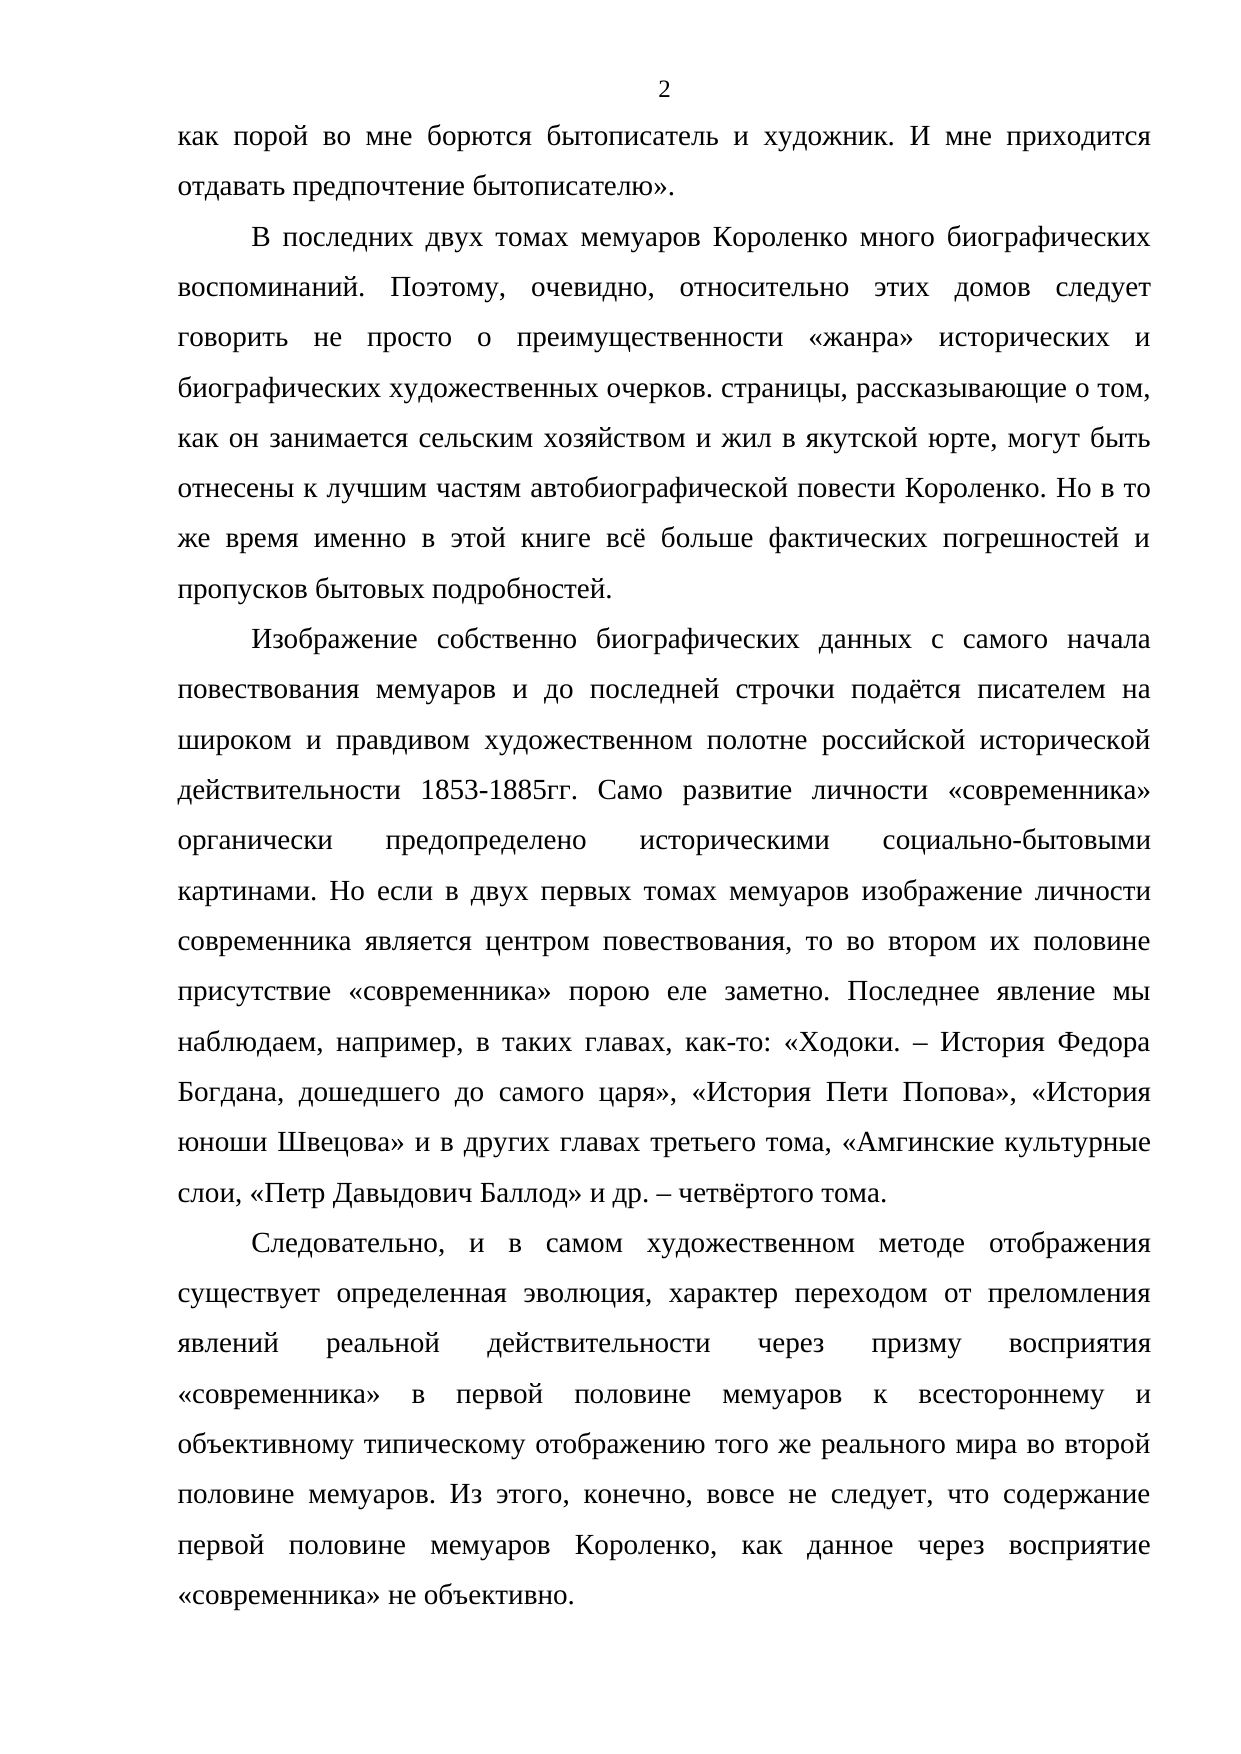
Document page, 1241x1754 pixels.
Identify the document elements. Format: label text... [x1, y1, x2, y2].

text В последних двух томах мемуаров Короленко много биографических воспоминаний. Поэтому, очевидно, относительно этих домов следует говорить не просто о преимущественности «жанра» исторических и биографических художественных очерков. страницы, рассказывающие о том, как он занимается сельским хозяйством и жил в якутской юрте, могут быть отнесены к лучшим частям автобиографической повести Короленко. Но в то же время именно в этой книге всё больше фактических погрешностей и пропусков бытовых подробностей. [177, 219, 1152, 604]
text Изображение собственно биографических данных с самого начала повествования мемуаров и до последней строчки подаётся писателем на широком и правдивом художественном полотне российской исторической действительности 1853-1885гг. Само развитие личности «современника» органически предопределено историческими социально-бытовыми картинами. Но если в двух первых томах мемуаров изображение личности современника является центром повествования, то во втором их половине присутствие «современника» порою еле заметно. Последнее явление мы наблюдаем, например, в таких главах, как-то: «Ходоки. – История Федора Богдана, дошедшего до самого царя», «История Пети Попова», «История юноши Швецова» и в других главах третьего тома, «Амгинские культурные слои, «Петр Давыдович Баллод» и др. – четвёртого тома. [177, 621, 1152, 1208]
text Следовательно, и в самом художественном методе отображения существует определенная эволюция, характер переходом от преломления явлений реальной действительности через призму восприятия «современника» в первой половине мемуаров к всестороннему и объективному типическому отображению того же реального мира во второй половине мемуаров. Из этого, конечно, вовсе не следует, что содержание первой половине мемуаров Короленко, как данное через восприятие «современника» не объективно. [177, 1225, 1152, 1611]
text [177, 118, 1152, 202]
